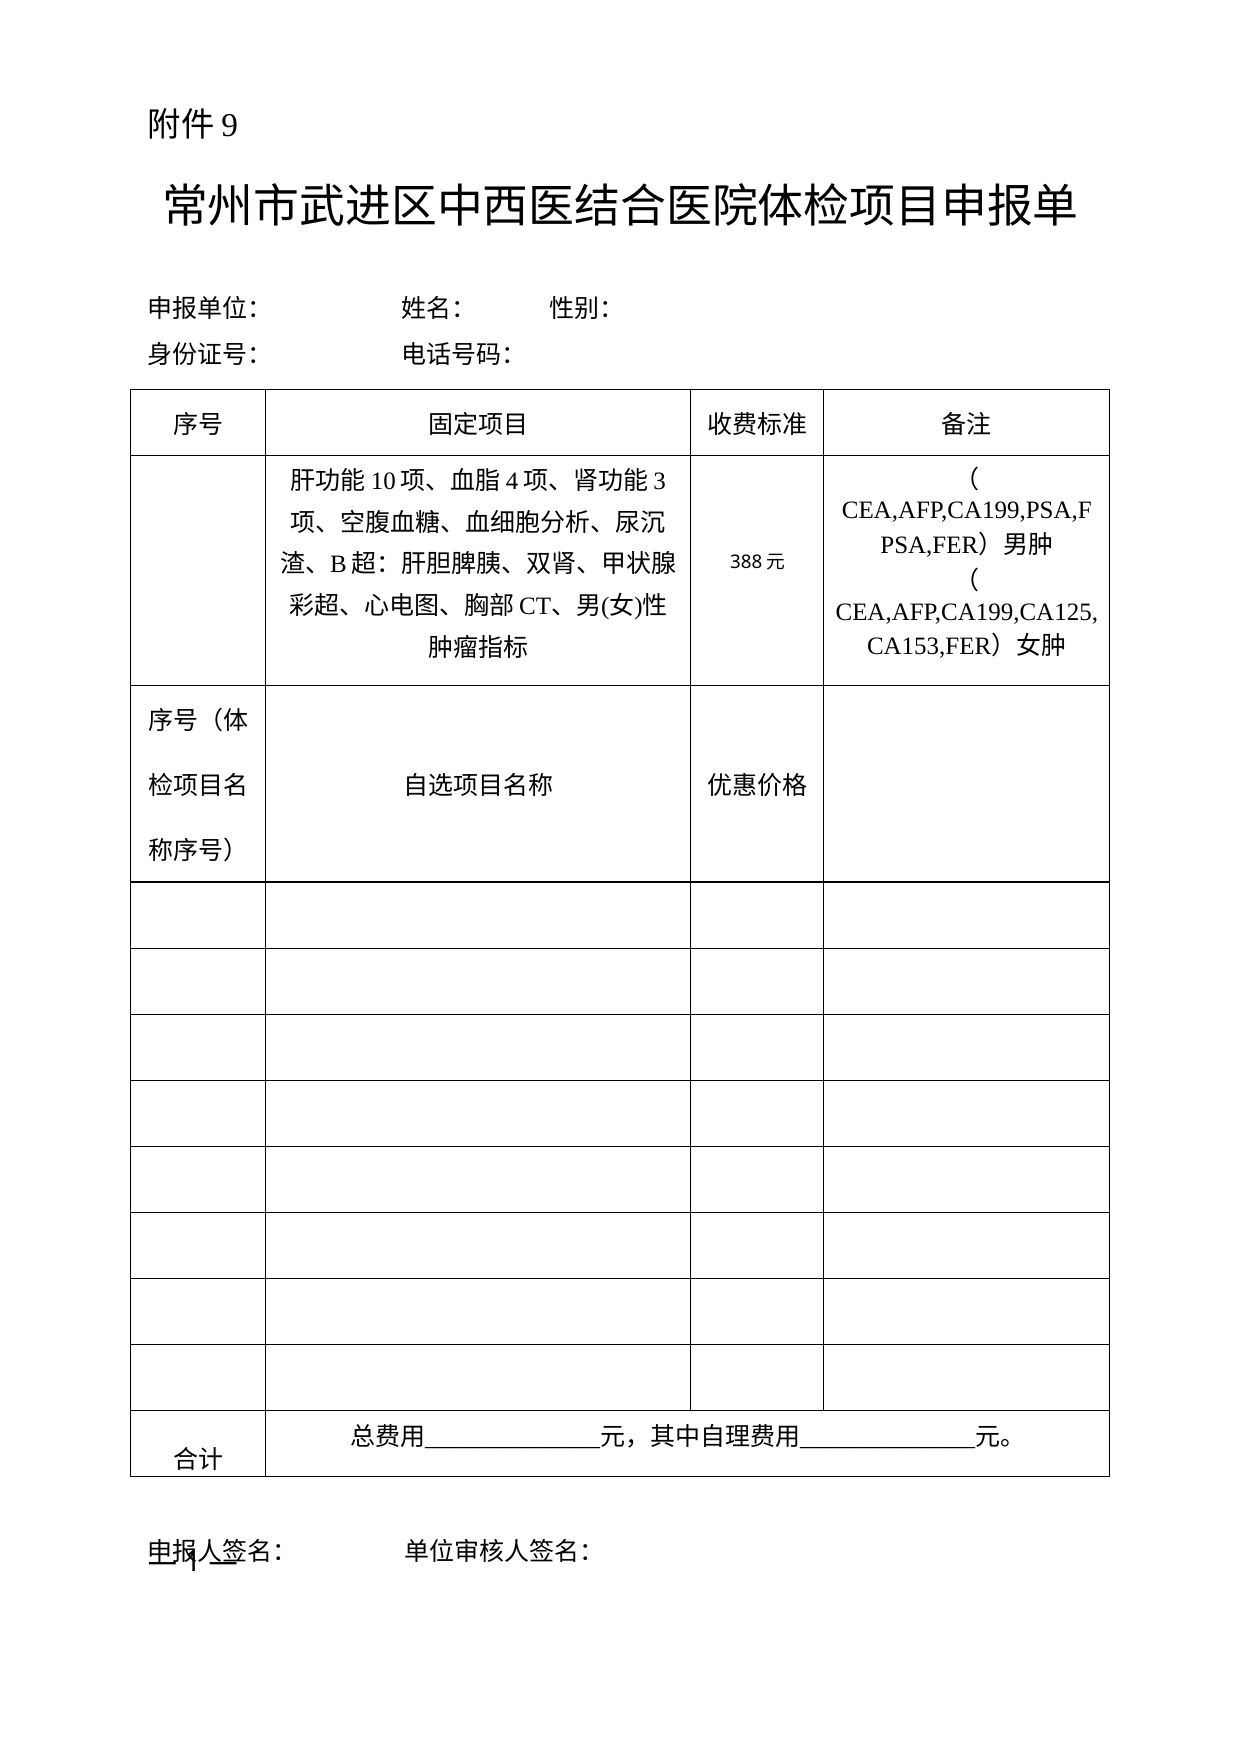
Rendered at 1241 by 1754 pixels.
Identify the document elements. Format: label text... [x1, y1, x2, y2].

table_cell [266, 1147, 690, 1212]
table_cell [691, 1081, 823, 1146]
table_cell [131, 1147, 265, 1212]
text 申报单位： 姓名： 性别： [148, 297, 1093, 322]
table_cell [266, 1015, 690, 1079]
table_cell [266, 883, 690, 947]
table_cell [691, 1213, 823, 1278]
table_cell 总费用______________元，其中自理费用______________元。 [266, 1411, 1109, 1476]
table_cell [266, 1345, 690, 1410]
table_cell [824, 1345, 1109, 1410]
table_cell [824, 1015, 1109, 1079]
table_cell [266, 1081, 690, 1146]
table_header 备注 [824, 390, 1109, 455]
table_cell （CEA,AFP,CA199,PSA,FPSA,FER）男肿（CEA,AFP,CA199,CA125,CA153,FER）女肿 [824, 456, 1109, 685]
table_cell [691, 949, 823, 1013]
table_cell [824, 686, 1109, 881]
table_cell [266, 1213, 690, 1278]
table_cell [131, 456, 265, 685]
table_cell 优惠价格 [691, 686, 823, 881]
text 附件9 [148, 89, 1093, 154]
table_cell [691, 1279, 823, 1344]
table_cell [691, 883, 823, 947]
table_cell [824, 1279, 1109, 1344]
table_cell [131, 1345, 265, 1410]
text 常州市武进区中西医结合医院体检项目申报单 [148, 154, 1093, 252]
table_cell [131, 1015, 265, 1079]
text 身份证号： 电话号码： [148, 343, 1093, 368]
table_cell [824, 1147, 1109, 1212]
table_cell 自选项目名称 [266, 686, 690, 881]
table_cell [266, 949, 690, 1013]
table_cell 序号（体检项目名称序号） [131, 686, 265, 881]
table_cell [824, 883, 1109, 947]
table_cell [824, 1213, 1109, 1278]
table_cell 肝功能10项、血脂4项、肾功能3项、空腹血糖、血细胞分析、尿沉渣、B超：肝胆脾胰、双肾、甲状腺彩超、心电图、胸部CT、男(女)性肿瘤指标 [266, 456, 690, 685]
table_cell [691, 1345, 823, 1410]
table_cell [131, 1081, 265, 1146]
text 申报人签名： 单位审核人签名： [148, 1532, 1093, 1568]
table_cell [131, 1279, 265, 1344]
table_header 固定项目 [266, 390, 690, 455]
table_header 收费标准 [691, 390, 823, 455]
table_header 序号 [131, 390, 265, 455]
table_cell 合计 [131, 1411, 265, 1476]
table_cell [266, 1279, 690, 1344]
table_cell [131, 949, 265, 1013]
table_cell [824, 949, 1109, 1013]
table_cell [131, 883, 265, 947]
table_cell [131, 1213, 265, 1278]
table_cell [691, 1147, 823, 1212]
table_cell [691, 1015, 823, 1079]
table_cell 388元 [691, 456, 823, 685]
table_cell [824, 1081, 1109, 1146]
